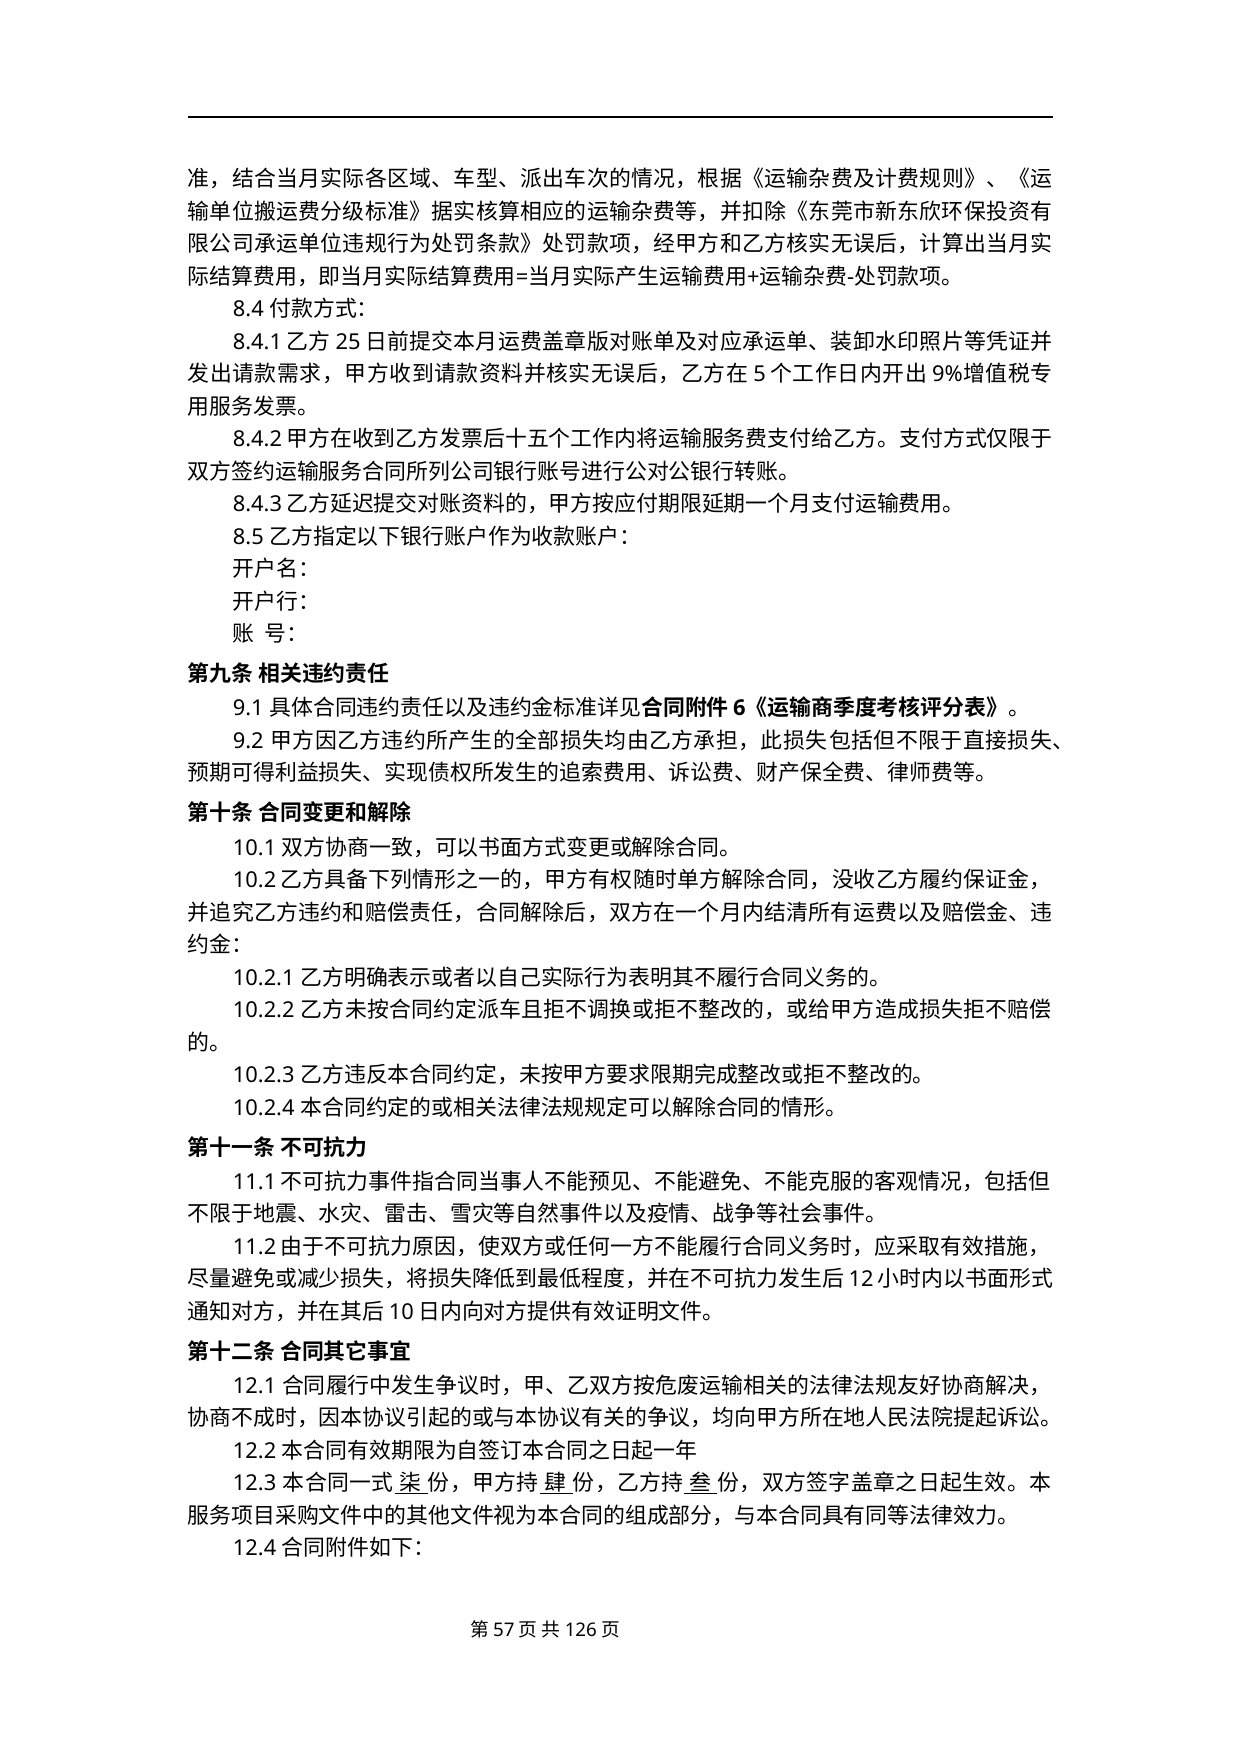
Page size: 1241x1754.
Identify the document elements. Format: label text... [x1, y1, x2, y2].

text 第十条 合同变更和解除 [187, 787, 1053, 829]
text 9.2 甲方因乙方违约所产生的全部损失均由乙方承担，此损失包括但不限于直接损失、预期可得利益损失、实现债权所发生的追索费用、诉讼费、财产保全费、律师费等。 [187, 722, 1053, 787]
text 9.1 具体合同违约责任以及违约金标准详见合同附件6《运输商季度考核评分表》。 [187, 690, 1053, 722]
text 开户名： [187, 551, 1053, 583]
text 11.2由于不可抗力原因，使双方或任何一方不能履行合同义务时，应采取有效措施，尽量避免或减少损失，将损失降低到最低程度，并在不可抗力发生后12小时内以书面形式通知对方，并在其后10日内向对方提供有效证明文件。 [187, 1228, 1053, 1326]
text 8.4.1乙方25日前提交本月运费盖章版对账单及对应承运单、装卸水印照片等凭证并发出请款需求，甲方收到请款资料并核实无误后，乙方在5个工作日内开出9%增值税专用服务发票。 [187, 323, 1053, 421]
text 10.2.2 乙方未按合同约定派车且拒不调换或拒不整改的，或给甲方造成损失拒不赔偿的。 [187, 992, 1053, 1057]
text 12.2 本合同有效期限为自签订本合同之日起一年 [187, 1432, 1053, 1465]
text 12.4 合同附件如下： [187, 1530, 1053, 1562]
text 12.3 本合同一式 柒 份，甲方持 肆 份，乙方持 叁 份，双方签字盖章之日起生效。本服务项目采购文件中的其他文件视为本合同的组成部分，与本合同具有同等法律效力。 [187, 1465, 1053, 1530]
text 11.1不可抗力事件指合同当事人不能预见、不能避免、不能克服的客观情况，包括但不限于地震、水灾、雷击、雪灾等自然事件以及疫情、战争等社会事件。 [187, 1163, 1053, 1228]
text 8.4.2甲方在收到乙方发票后十五个工作内将运输服务费支付给乙方。支付方式仅限于双方签约运输服务合同所列公司银行账号进行公对公银行转账。 [187, 421, 1053, 486]
text 账 号： [187, 616, 1053, 648]
text 10.2乙方具备下列情形之一的，甲方有权随时单方解除合同，没收乙方履约保证金，并追究乙方违约和赔偿责任，合同解除后，双方在一个月内结清所有运费以及赔偿金、违约金： [187, 862, 1053, 959]
text 8.4.3乙方延迟提交对账资料的，甲方按应付期限延期一个月支付运输费用。 [187, 486, 1053, 518]
text 第十一条 不可抗力 [187, 1122, 1053, 1163]
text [187, 161, 1053, 291]
text 8.5 乙方指定以下银行账户作为收款账户： [187, 518, 1053, 551]
text 10.2.4 本合同约定的或相关法律法规规定可以解除合同的情形。 [187, 1089, 1053, 1122]
text 10.1 双方协商一致，可以书面方式变更或解除合同。 [187, 829, 1053, 862]
text 第十二条 合同其它事宜 [187, 1326, 1053, 1367]
text 10.2.1 乙方明确表示或者以自己实际行为表明其不履行合同义务的。 [187, 959, 1053, 992]
text 12.1 合同履行中发生争议时，甲、乙双方按危废运输相关的法律法规友好协商解决，协商不成时，因本协议引起的或与本协议有关的争议，均向甲方所在地人民法院提起诉讼。 [187, 1367, 1053, 1432]
text 8.4 付款方式： [187, 291, 1053, 323]
text 10.2.3 乙方违反本合同约定，未按甲方要求限期完成整改或拒不整改的。 [187, 1057, 1053, 1089]
text 开户行： [187, 583, 1053, 616]
text 第九条 相关违约责任 [187, 648, 1053, 690]
